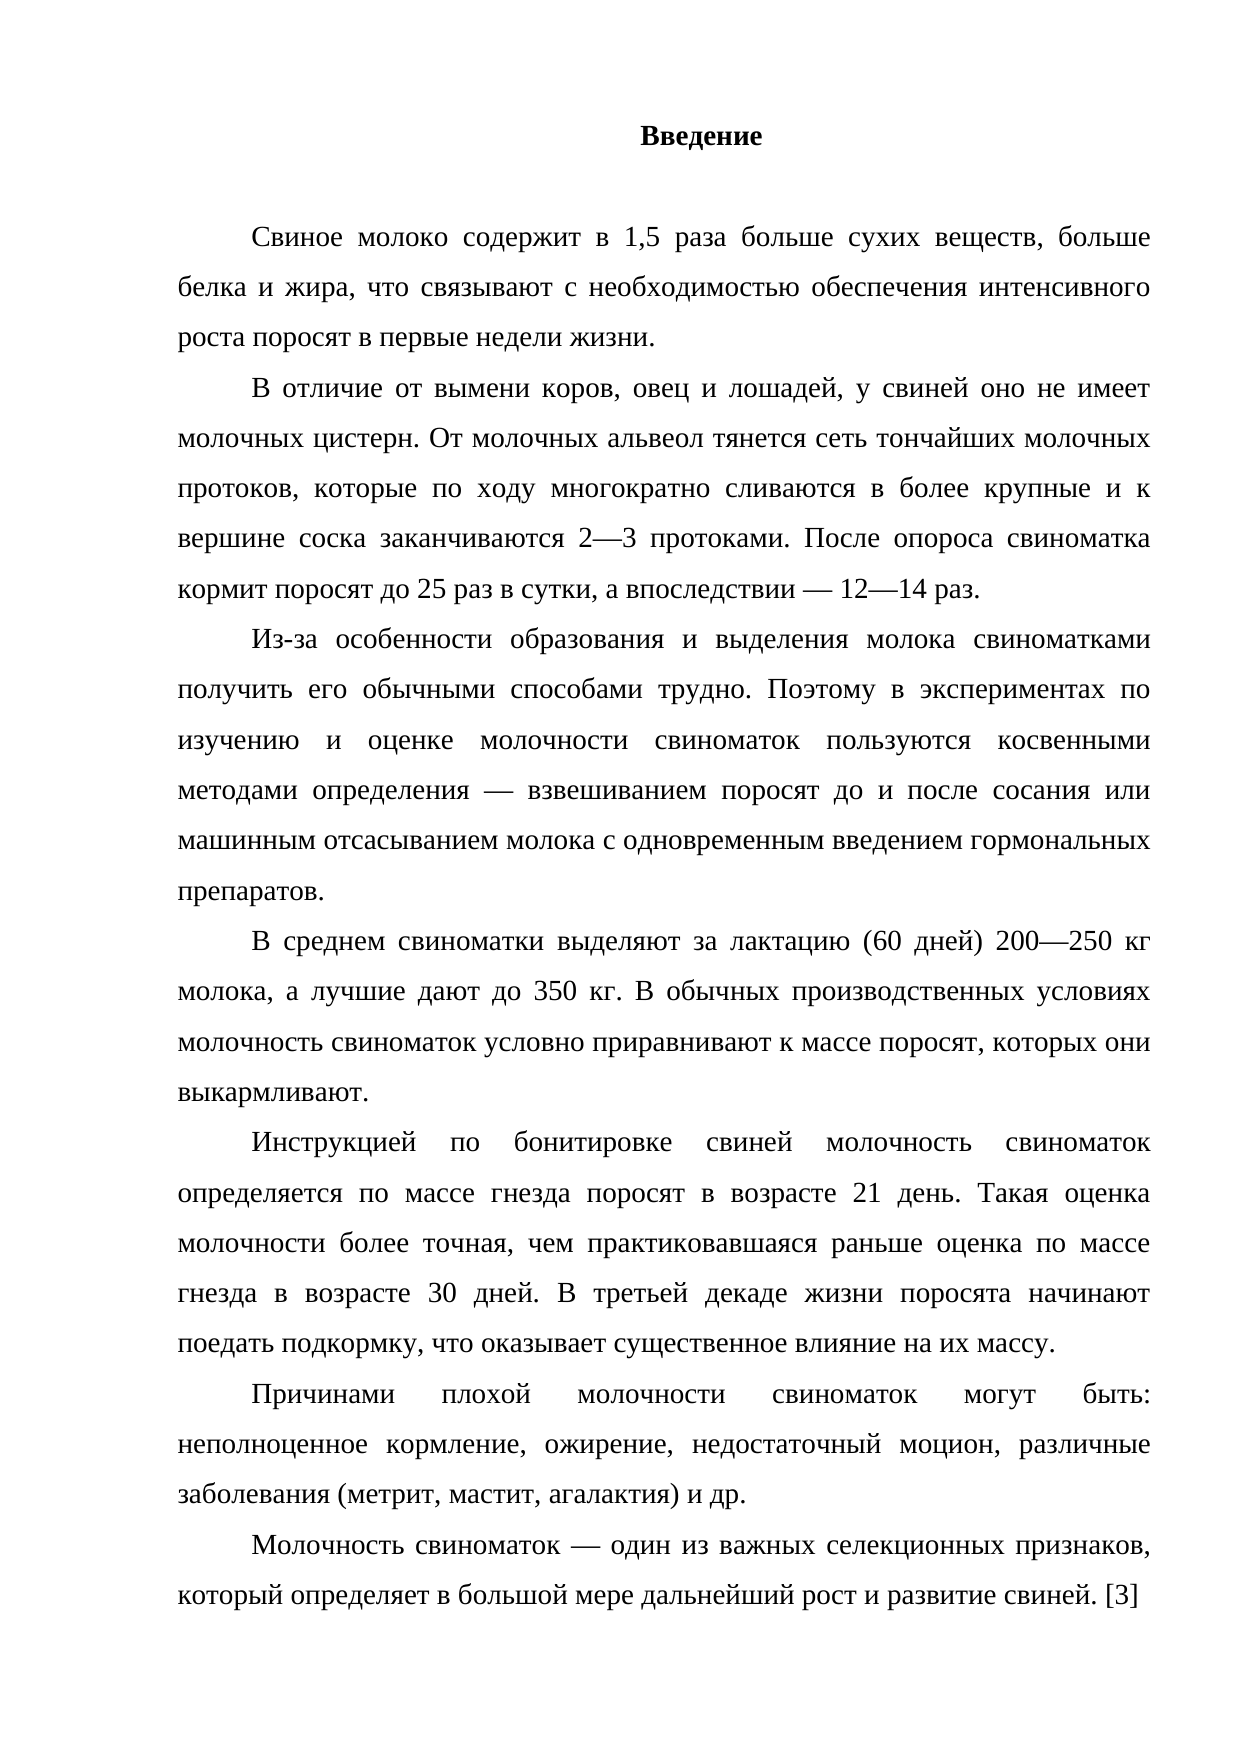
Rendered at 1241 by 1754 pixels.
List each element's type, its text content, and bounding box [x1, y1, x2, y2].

text Свиное молоко содержит в 1,5 раза больше сухих веществ, больше белка и жира, что связывают с необходимостью обеспечения интенсивного роста поросят в первые недели жизни. [177, 219, 1152, 353]
text В отличие от вымени коров, овец и лошадей, у свиней оно не имеет молочных цистерн. От молочных альвеол тянется сеть тончайших молочных протоков, которые по ходу многократно сливаются в более крупные и к вершине соска заканчиваются 2—3 протоками. После опороса свиноматка кормит поросят до 25 раз в сутки, а впоследствии — 12—14 раз. [177, 370, 1152, 604]
text Инструкцией по бонитировке свиней молочность свиноматок определяется по массе гнезда поросят в возрасте 21 день. Такая оценка молочности более точная, чем практиковавшаяся раньше оценка по массе гнезда в возрасте 30 дней. В третьей декаде жизни поросята начинают поедать подкормку, что оказывает существенное влияние на их массу. [177, 1124, 1152, 1359]
text В среднем свиноматки выделяют за лактацию (60 дней) 200—250 кг молока, а лучшие дают до . В обычных производственных условиях молочность свиноматок условно приравнивают к массе поросят, которых они выкармливают. [177, 923, 1152, 1108]
text Введение [177, 118, 1152, 152]
text Причинами плохой молочности свиноматок могут быть: неполноценное кормление, ожирение, недостаточный моцион, различные заболевания (метрит, мастит, агалактия) и др. [177, 1376, 1152, 1510]
text Молочность свиноматок — один из важных селекционных признаков, который определяет в большой мере дальнейший рост и развитие свиней. [3] [177, 1527, 1152, 1611]
text Из-за особенности образования и выделения молока свиноматками получить его обычными способами трудно. Поэтому в экспериментах по изучению и оценке молочности свиноматок пользуются косвенными методами определения — взвешиванием поросят до и после сосания или машинным отсасыванием молока с одновременным введением гормональных препаратов. [177, 621, 1152, 906]
